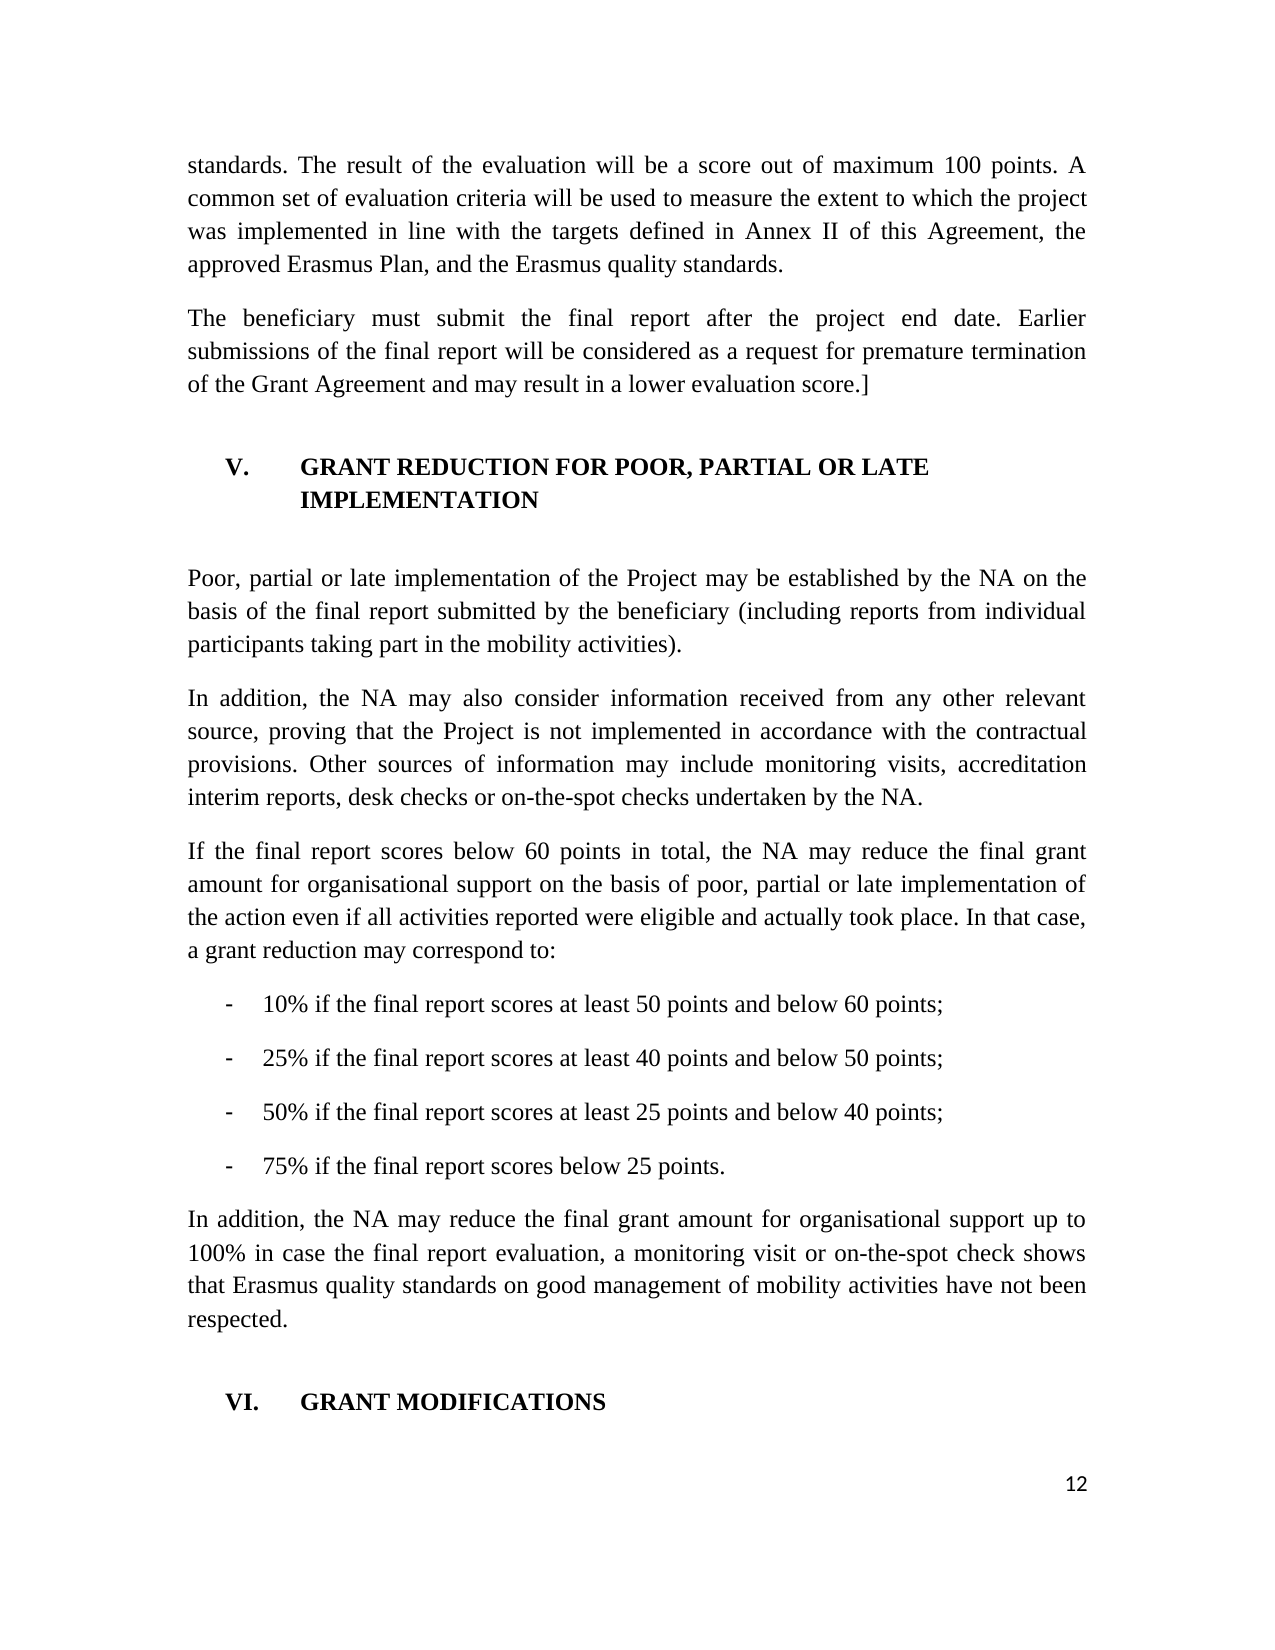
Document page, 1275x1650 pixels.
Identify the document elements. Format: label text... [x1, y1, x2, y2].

list 75% if the final report scores below 25 points. [225, 1151, 1087, 1179]
text If the final report scores below 60 points in total, the NA may reduce the final grant amount for organisational support on the basis of poor, partial or late implementation of the action even if all activities reported were eligible and actually took place. In that case, a grant reduction may correspond to: [187, 836, 1087, 964]
subtitle GRANT MODIFICATIONS [225, 1387, 1087, 1415]
text The beneficiary must submit the final report after the project end date. Earlier submissions of the final report will be considered as a request for premature termination of the Grant Agreement and may result in a lower evaluation score.] [187, 303, 1087, 398]
list 50% if the final report scores at least 25 points and below 40 points; [225, 1097, 1087, 1126]
list 25% if the final report scores at least 40 points and below 50 points; [225, 1043, 1087, 1072]
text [187, 150, 1087, 278]
text In addition, the NA may reduce the final grant amount for organisational support up to 100% in case the final report evaluation, a monitoring visit or on-the-spot check shows that Erasmus quality standards on good management of mobility activities have not been respected. [187, 1204, 1087, 1332]
text Poor, partial or late implementation of the Project may be established by the NA on the basis of the final report submitted by the beneficiary (including reports from individual participants taking part in the mobility activities). [187, 563, 1087, 658]
text In addition, the NA may also consider information received from any other relevant source, proving that the Project is not implemented in accordance with the contractual provisions. Other sources of information may include monitoring visits, accreditation interim reports, desk checks or on-the-spot checks undertaken by the NA. [187, 683, 1087, 811]
subtitle GRANT REDUCTION FOR POOR, PARTIAL OR LATE IMPLEMENTATION [225, 452, 1087, 514]
list 10% if the final report scores at least 50 points and below 60 points; [225, 989, 1087, 1018]
